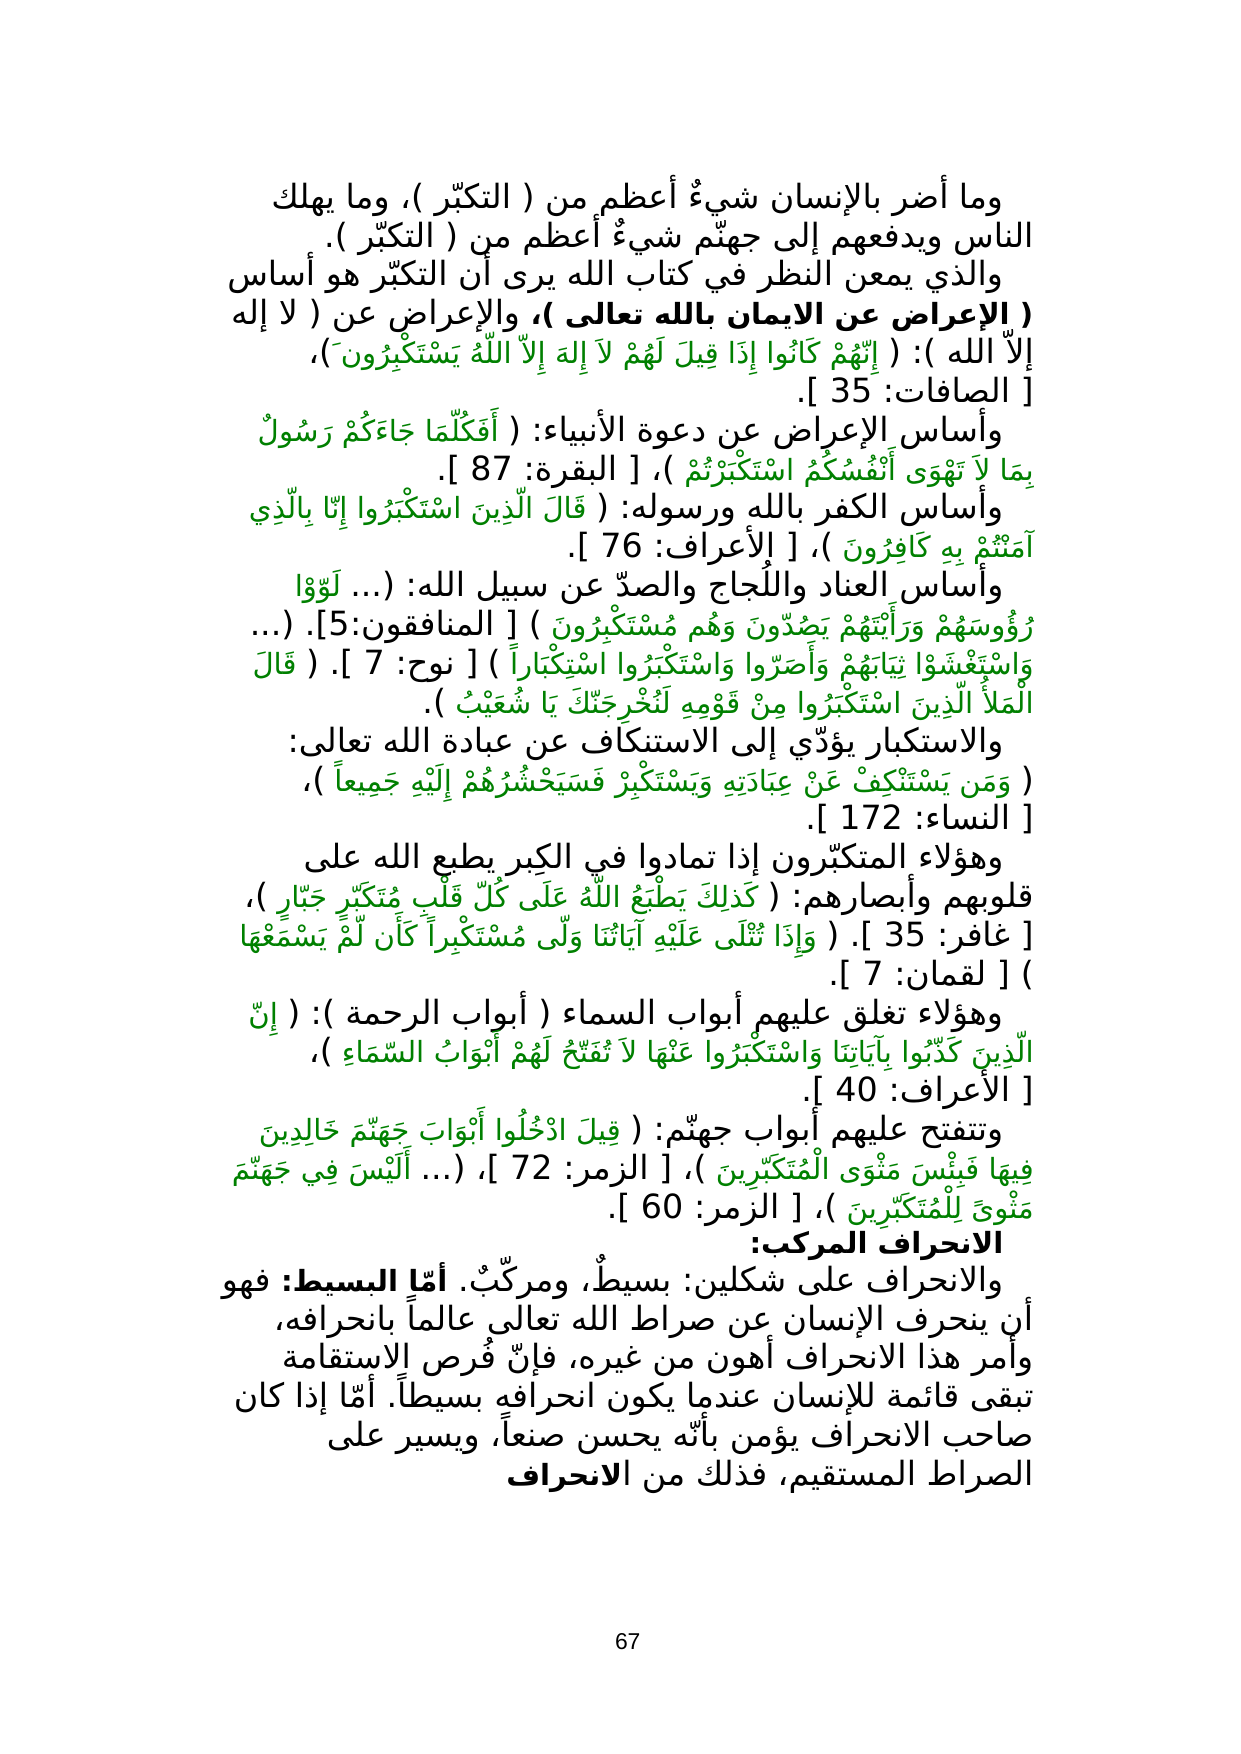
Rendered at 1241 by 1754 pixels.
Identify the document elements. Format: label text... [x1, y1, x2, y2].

text والانحراف على شكلين: بسيطٌ، ومركّبٌ. أمّا البسيط: فهو أن ينحرف الإنسان عن صراط الله تعالى عالماً بانحرافه، وأمر هذا الانحراف أهون من غيره، فإنّ فُرص الاستقامة تبقى قائمة للإنسان عندما يكون انحرافه بسيطاً. أمّا إذا كان صاحب الانحراف يؤمن بأنّه يحسن صنعاً، ويسير على الصراط المستقيم، فذلك من الانحراف [222, 1260, 1033, 1493]
text وأساس الإعراض عن دعوة الأنبياء: ( أَفَكُلّمَا جَاءَكُمْ رَسُولٌ بِمَا لاَ تَهْوَى‏ أَنْفُسُكُمُ اسْتَكْبَرْتُمْ )، [ البقرة: 87 ]. [222, 410, 1033, 488]
text وما أضر بالإنسان شيءٌ أعظم من ( التكبّر )، وما يهلك الناس ويدفعهم إلى جهنّم شيءٌ أعظم من ( التكبّر ). [222, 177, 1033, 255]
text وهؤلاء المتكبّرون إذا تمادوا في الكِبر يطبع الله على قلوبهم وأبصارهم: ( كَذلِكَ يَطْبَعُ اللّهُ عَلَى‏ كُلّ قَلْبِ مُتَكَبّرٍ جَبّارٍ )، [ غافر: 35 ]. ( وَإِذَا تُتْلَى‏ عَلَيْهِ آيَاتُنَا وَلّى‏ مُسْتَكْبِراً كَأَن لّمْ يَسْمَعْهَا ) [ لقمان: 7 ]. [222, 838, 1033, 993]
text وهؤلاء تغلق عليهم أبواب السماء ( أبواب الرحمة ): ( إِنّ الّذِينَ كَذّبُوا بِآيَاتِنَا وَاسْتَكْبَرُوا عَنْهَا لاَ تُفَتّحُ لَهُمْ أَبْوَابُ السّمَاءِ )، [ الأعراف: 40 ]. [222, 993, 1033, 1110]
text والاستكبار يؤدّي إلى الاستنكاف عن عبادة الله تعالى: ( وَمَن يَسْتَنْكِفْ عَنْ عِبَادَتِهِ وَيَسْتَكْبِرْ فَسَيَحْشُرُهُمْ إِلَيْهِ جَمِيعاً )، [ النساء: 172 ]. [222, 721, 1033, 838]
text وأساس الكفر بالله ورسوله: ( قَالَ الّذِينَ اسْتَكْبَرُوا إِنّا بِالّذِي آمَنْتُمْ بِهِ كَافِرُونَ )، [ الأعراف: 76 ]. [222, 488, 1033, 566]
text وتتفتح عليهم أبواب جهنّم: ( قِيلَ ادْخُلُوا أَبْوَابَ جَهَنّمَ خَالِدِينَ فِيهَا فَبِئْسَ مَثْوَى الْمُتَكَبّرِينَ )، [ الزمر: 72 ]، (... أَلَيْسَ فِي جَهَنّمَ مَثْوىً لِلْمُتَكَبّرِينَ )، [ الزمر: 60 ]. [222, 1110, 1033, 1226]
text وأساس العناد واللُجاج والصدّ عن سبيل الله: (... لَوّوْا رُؤُوسَهُمْ وَرَأَيْتَهُمْ يَصُدّونَ وَهُم مُسْتَكْبِرُونَ ) [ المنافقون:5]. (... وَاسْتَغْشَوْا ثِيَابَهُمْ وَأَصَرّوا وَاسْتَكْبَرُوا اسْتِكْبَاراً ) [ نوح: 7 ]. ( قَالَ الْمَلأُ الّذِينَ اسْتَكْبَرُوا مِنْ قَوْمِهِ لَنُخْرِجَنّكَ يَا شُعَيْبُ ). [222, 566, 1033, 721]
text الانحراف المركب: [222, 1226, 1033, 1260]
text والذي يمعن النظر في كتاب الله يرى أن التكبّر هو أساس ( الإعراض عن الايمان بالله تعالى )، والإعراض عن ( لا إله إلاّ الله ): ( إِنّهُمْ كَانُوا إِذَا قِيلَ لَهُمْ لاَ إِلهَ إِلاّ اللّهُ يَسْتَكْبِرُون َ)، [ الصافات: 35 ]. [222, 255, 1033, 410]
